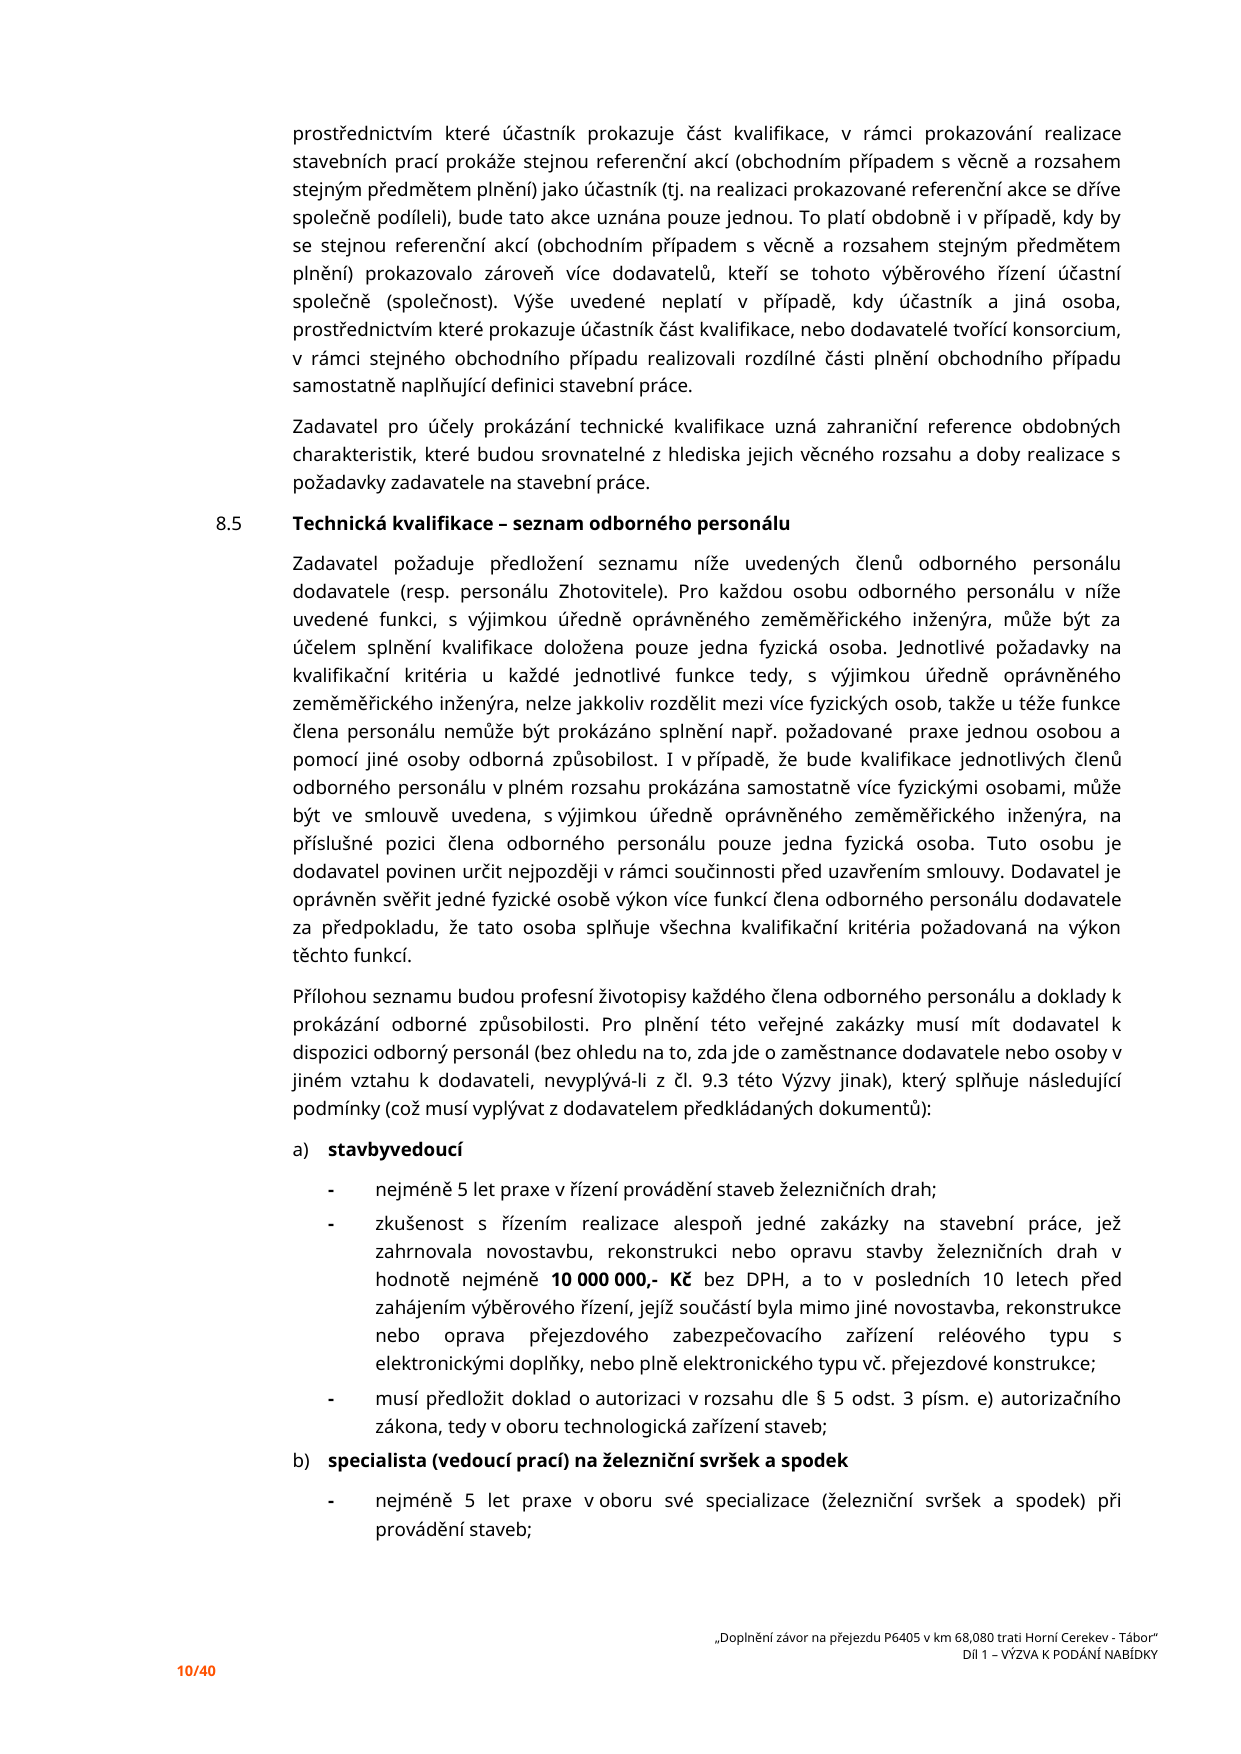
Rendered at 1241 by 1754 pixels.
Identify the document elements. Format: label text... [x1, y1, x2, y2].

text Přílohou seznamu budou profesní životopisy každého člena odborného personálu a doklady k prokázání odborné způsobilosti. Pro plnění této veřejné zakázky musí mít dodavatel k dispozici odborný personál (bez ohledu na to, zda jde o zaměstnance dodavatele nebo osoby v jiném vztahu k dodavateli, nevyplývá-li z čl. 9.3 této Výzvy jinak), který splňuje následující podmínky (což musí vyplývat z dodavatelem předkládaných dokumentů): [292, 983, 1122, 1121]
text nejméně 5 let praxe v oboru své specializace (železniční svršek a spodek) při provádění staveb; [328, 1488, 1122, 1541]
text Zadavatel požaduje předložení seznamu níže uvedených členů odborného personálu dodavatele (resp. personálu Zhotovitele). Pro každou osobu odborného personálu v níže uvedené funkci, s výjimkou úředně oprávněného zeměměřického inženýra, může být za účelem splnění kvalifikace doložena pouze jedna fyzická osoba. Jednotlivé požadavky na kvalifikační kritéria u každé jednotlivé funkce tedy, s výjimkou úředně oprávněného zeměměřického inženýra, nelze jakkoliv rozdělit mezi více fyzických osob, takže u téže funkce člena personálu nemůže být prokázáno splnění např. požadované praxe jednou osobou a pomocí jiné osoby odborná způsobilost. I v případě, že bude kvalifikace jednotlivých členů odborného personálu v plném rozsahu prokázána samostatně více fyzickými osobami, může být ve smlouvě uvedena, s výjimkou úředně oprávněného zeměměřického inženýra, na příslušné pozici člena odborného personálu pouze jedna fyzická osoba. Tuto osobu je dodavatel povinen určit nejpozději v rámci součinnosti před uzavřením smlouvy. Dodavatel je oprávněn svěřit jedné fyzické osobě výkon více funkcí člena odborného personálu dodavatele za předpokladu, že tato osoba splňuje všechna kvalifikační kritéria požadovaná na výkon těchto funkcí. [292, 550, 1122, 968]
text Technická kvalifikace – seznam odborného personálu [216, 510, 1122, 535]
text specialista (vedoucí prací) na železniční svršek a spodek [292, 1447, 1122, 1473]
text zkušenost s řízením realizace alespoň jedné zakázky na stavební práce, jež zahrnovala novostavbu, rekonstrukci nebo opravu stavby železničních drah v hodnotě nejméně 10 000 000,- Kč bez DPH, a to v posledních 10 letech před zahájením výběrového řízení, jejíž součástí byla mimo jiné novostavba, rekonstrukce nebo oprava přejezdového zabezpečovacího zařízení reléového typu s elektronickými doplňky, nebo plně elektronického typu vč. přejezdové konstrukce; [328, 1211, 1122, 1376]
text Zadavatel pro účely prokázání technické kvalifikace uzná zahraniční reference obdobných charakteristik, které budou srovnatelné z hlediska jejich věcného rozsahu a doby realizace s požadavky zadavatele na stavební práce. [292, 413, 1122, 495]
list stavbyvedoucí [292, 1136, 1122, 1161]
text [292, 121, 1122, 398]
text nejméně 5 let praxe v řízení provádění staveb železničních drah; [328, 1176, 1122, 1202]
text musí předložit doklad o autorizaci v rozsahu dle § 5 odst. 3 písm. e) autorizačního zákona, tedy v oboru technologická zařízení staveb; [328, 1385, 1122, 1438]
